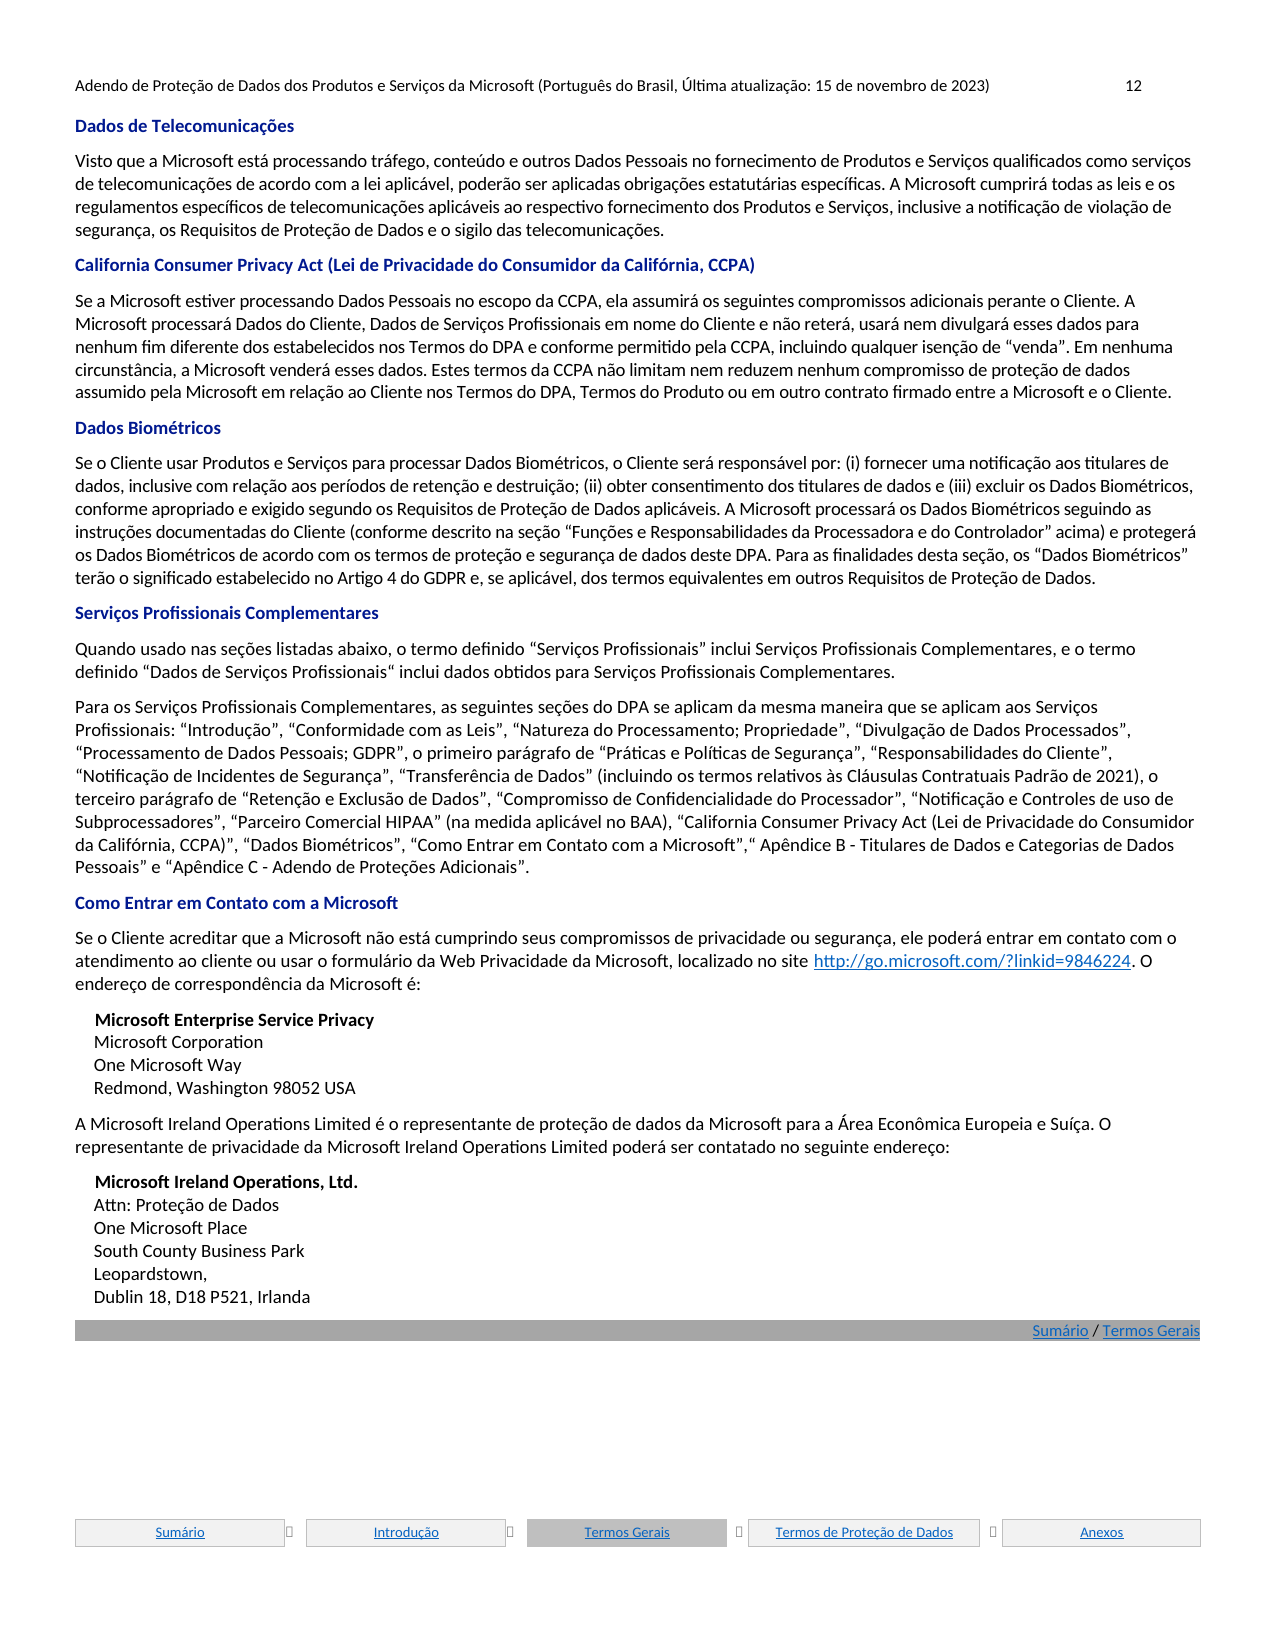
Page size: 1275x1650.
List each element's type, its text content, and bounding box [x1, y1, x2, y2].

list Quando usado nas seções listadas abaixo, o termo definido “Serviços Profissionais” inclui Serviços Profissionais Complementares, e o termo definido “Dados de Serviços Profissionais“ inclui dados obtidos para Serviços Profissionais Complementares. [75, 637, 1200, 683]
list Para os Serviços Profissionais Complementares, as seguintes seções do DPA se aplicam da mesma maneira que se aplicam aos Serviços Profissionais: “Introdução”, “Conformidade com as Leis”, “Natureza do Processamento; Propriedade”, “Divulgação de Dados Processados”, “Processamento de Dados Pessoais; GDPR”, o primeiro parágrafo de “Práticas e Políticas de Segurança”, “Responsabilidades do Cliente”, “Notificação de Incidentes de Segurança”, “Transferência de Dados” (incluindo os termos relativos às Cláusulas Contratuais Padrão de 2021), o terceiro parágrafo de “Retenção e Exclusão de Dados”, “Compromisso de Confidencialidade do Processador”, “Notificação e Controles de uso de Subprocessadores”, “Parceiro Comercial HIPAA” (na medida aplicável no BAA), “California Consumer Privacy Act (Lei de Privacidade do Consumidor da Califórnia, CCPA)”, “Dados Biométricos”, “Como Entrar em Contato com a Microsoft”,“ Apêndice B - Titulares de Dados e Categorias de Dados Pessoais” e “Apêndice C - Adendo de Proteções Adicionais”. [75, 695, 1200, 879]
subtitle California Consumer Privacy Act (Lei de Privacidade do Consumidor da Califórnia, CCPA) [75, 254, 1200, 277]
subtitle Dados de Telecomunicações [75, 114, 1200, 137]
list Microsoft Ireland Operations, Ltd. [94, 1170, 1200, 1193]
list A Microsoft Ireland Operations Limited é o representante de proteção de dados da Microsoft para a Área Econômica Europeia e Suíça. O representante de privacidade da Microsoft Ireland Operations Limited poderá ser contatado no seguinte endereço: [75, 1112, 1200, 1158]
subtitle Dados Biométricos [75, 416, 1200, 439]
list Se o Cliente acreditar que a Microsoft não está cumprindo seus compromissos de privacidade ou segurança, ele poderá entrar em contato com o atendimento ao cliente ou usar o formulário da Web Privacidade da Microsoft, localizado no site http://go.microsoft.com/?linkid=9846224. O endereço de correspondência da Microsoft é: [75, 927, 1200, 995]
subtitle Como Entrar em Contato com a Microsoft [75, 891, 1200, 914]
list Microsoft Enterprise Service Privacy [94, 1008, 1200, 1031]
list South County Business Park [94, 1239, 1200, 1262]
list Microsoft Corporation [94, 1031, 1200, 1054]
list Visto que a Microsoft está processando tráfego, conteúdo e outros Dados Pessoais no fornecimento de Produtos e Serviços qualificados como serviços de telecomunicações de acordo com a lei aplicável, poderão ser aplicadas obrigações estatutárias específicas. A Microsoft cumprirá todas as leis e os regulamentos específicos de telecomunicações aplicáveis ao respectivo fornecimento dos Produtos e Serviços, inclusive a notificação de violação de segurança, os Requisitos de Proteção de Dados e o sigilo das telecomunicações. [75, 149, 1200, 241]
list Leopardstown, [94, 1262, 1200, 1285]
text Se o Cliente usar Produtos e Serviços para processar Dados Biométricos, o Cliente será responsável por: (i) fornecer uma notificação aos titulares de dados, inclusive com relação aos períodos de retenção e destruição; (ii) obter consentimento dos titulares de dados e (iii) excluir os Dados Biométricos, conforme apropriado e exigido segundo os Requisitos de Proteção de Dados aplicáveis. A Microsoft processará os Dados Biométricos seguindo as instruções documentadas do Cliente (conforme descrito na seção “Funções e Responsabilidades da Processadora e do Controlador” acima) e protegerá os Dados Biométricos de acordo com os termos de proteção e segurança de dados deste DPA. Para as finalidades desta seção, os “Dados Biométricos” terão o significado estabelecido no Artigo 4 do GDPR e, se aplicável, dos termos equivalentes em outros Requisitos de Proteção de Dados. [75, 452, 1200, 589]
list Attn: Proteção de Dados [94, 1193, 1200, 1216]
list One Microsoft Place [94, 1216, 1200, 1239]
list Sumário / Termos Gerais [75, 1320, 1200, 1341]
list Se a Microsoft estiver processando Dados Pessoais no escopo da CCPA, ela assumirá os seguintes compromissos adicionais perante o Cliente. A Microsoft processará Dados do Cliente, Dados de Serviços Profissionais em nome do Cliente e não reterá, usará nem divulgará esses dados para nenhum fim diferente dos estabelecidos nos Termos do DPA e conforme permitido pela CCPA, incluindo qualquer isenção de “venda”. Em nenhuma circunstância, a Microsoft venderá esses dados. Estes termos da CCPA não limitam nem reduzem nenhum compromisso de proteção de dados assumido pela Microsoft em relação ao Cliente nos Termos do DPA, Termos do Produto ou em outro contrato firmado entre a Microsoft e o Cliente. [75, 289, 1200, 404]
list One Microsoft Way [94, 1054, 1200, 1077]
list Dublin 18, D18 P521, Irlanda [94, 1285, 1200, 1308]
subtitle Serviços Profissionais Complementares [75, 602, 1200, 624]
list Redmond, Washington 98052 USA [94, 1077, 1200, 1099]
